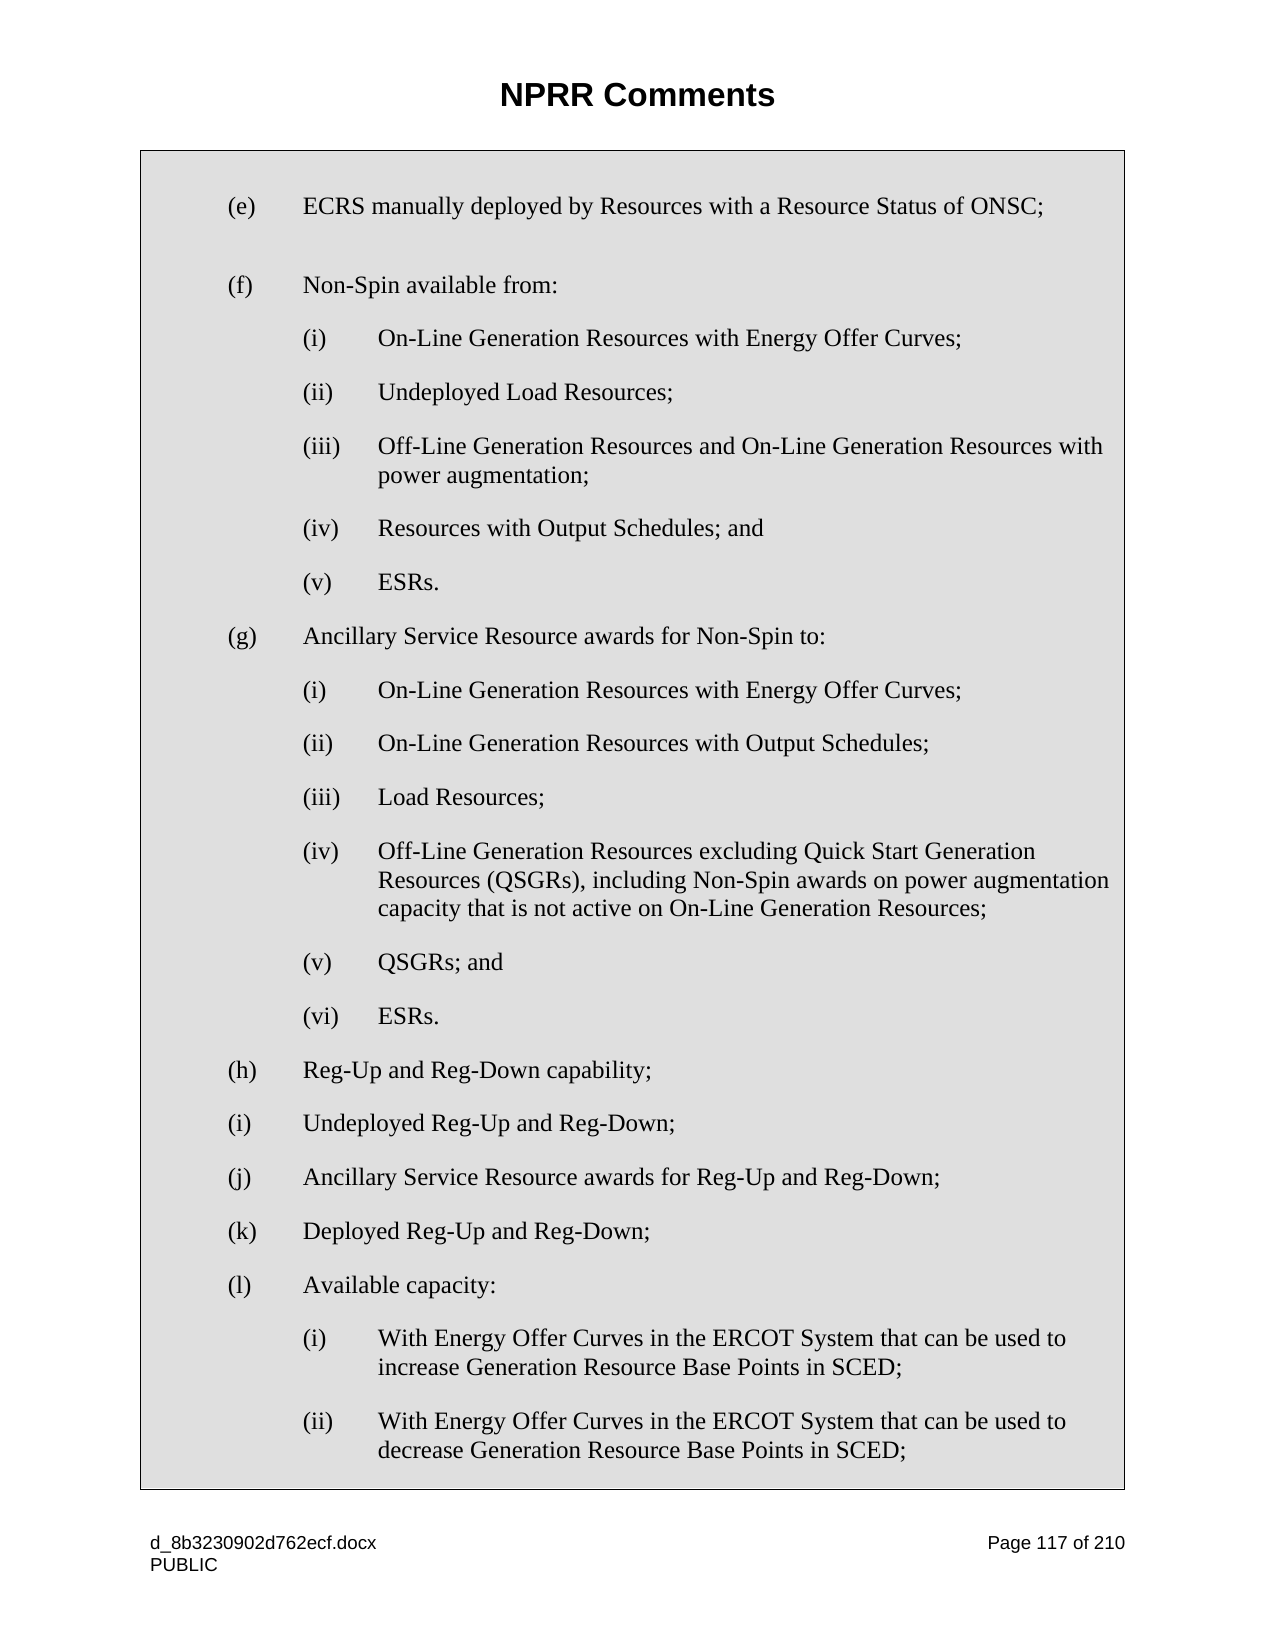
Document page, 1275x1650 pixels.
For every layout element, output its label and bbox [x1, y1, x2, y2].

table_header [141, 151, 1124, 1488]
